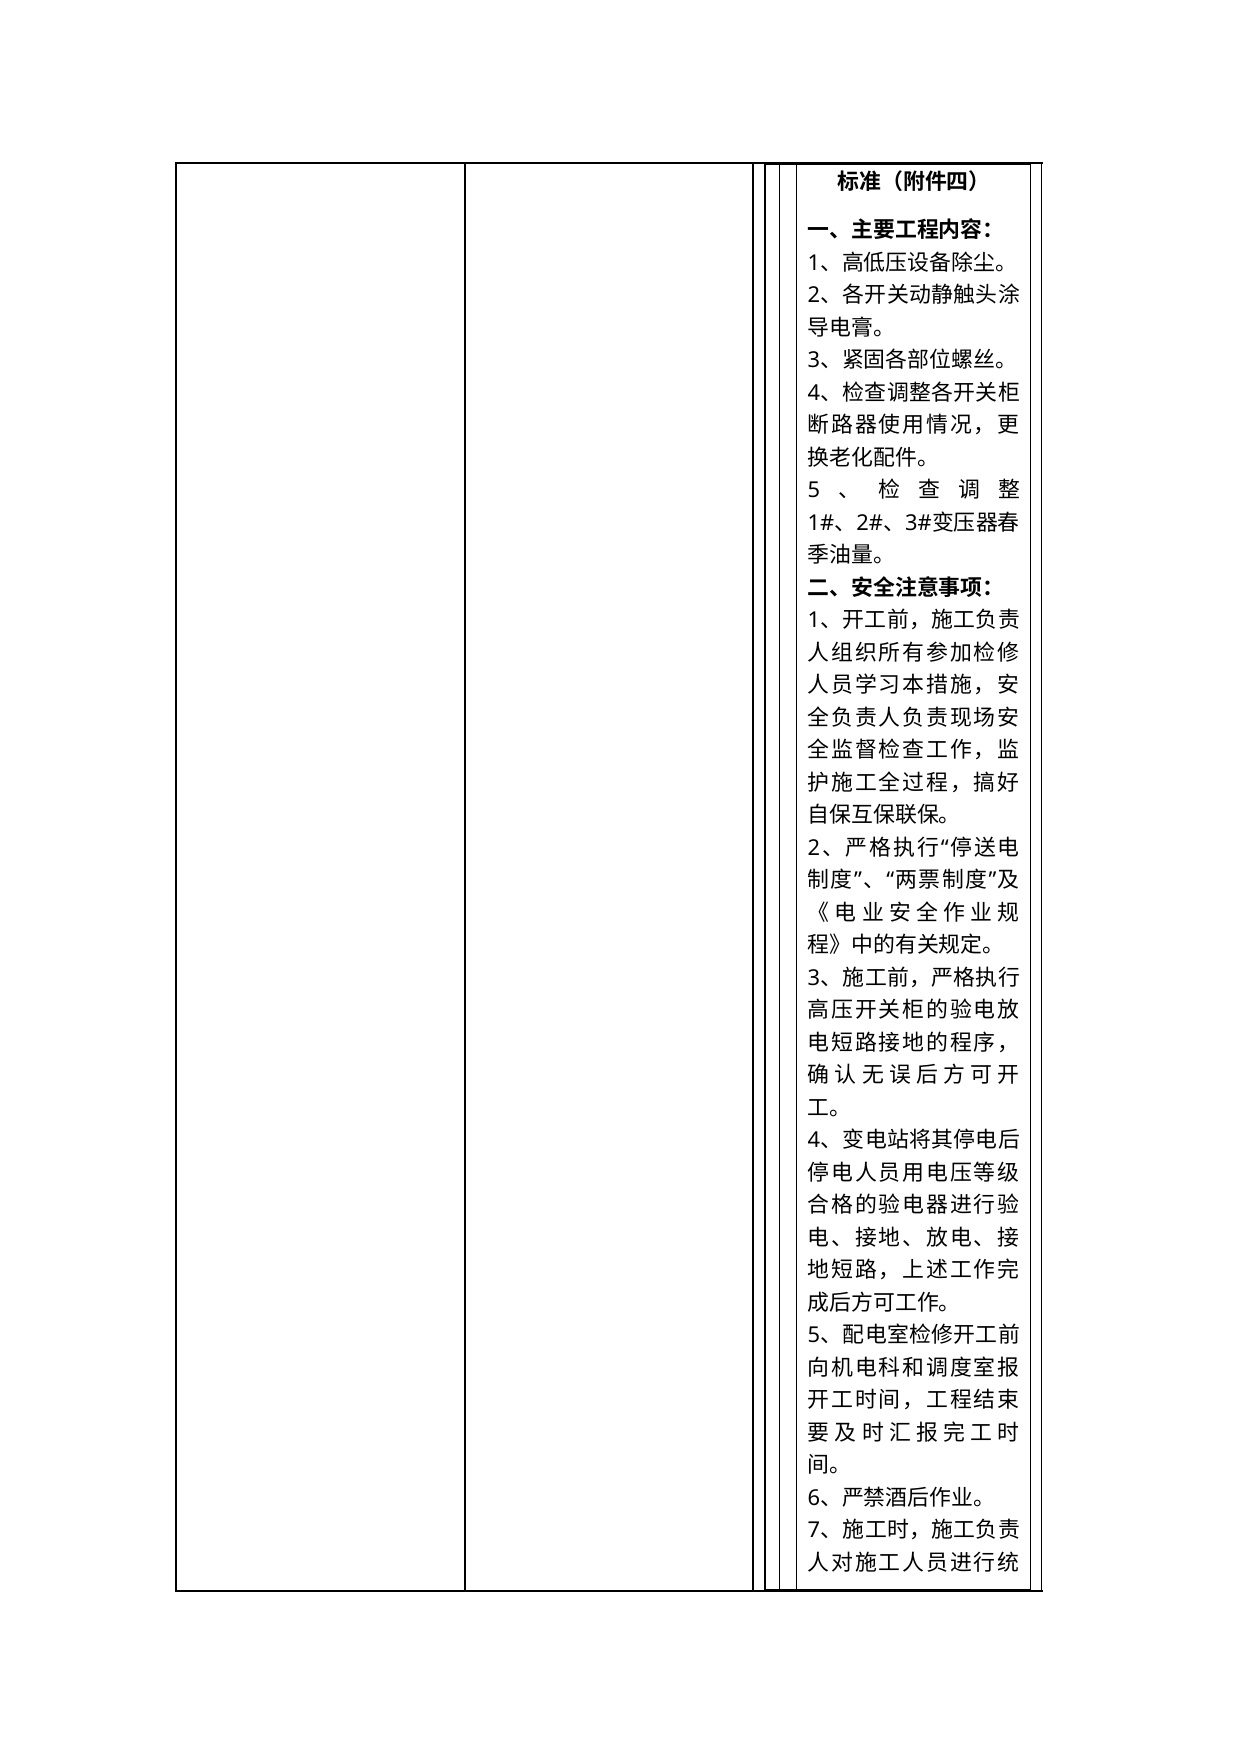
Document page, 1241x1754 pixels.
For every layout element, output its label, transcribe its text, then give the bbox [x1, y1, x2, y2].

table_cell [754, 164, 764, 1590]
table_cell [797, 165, 1030, 1589]
table_cell [766, 165, 779, 1589]
table_cell [466, 164, 752, 1590]
table_cell [780, 165, 796, 1589]
table_cell [1031, 164, 1041, 1590]
table_cell 1 [177, 164, 464, 1590]
